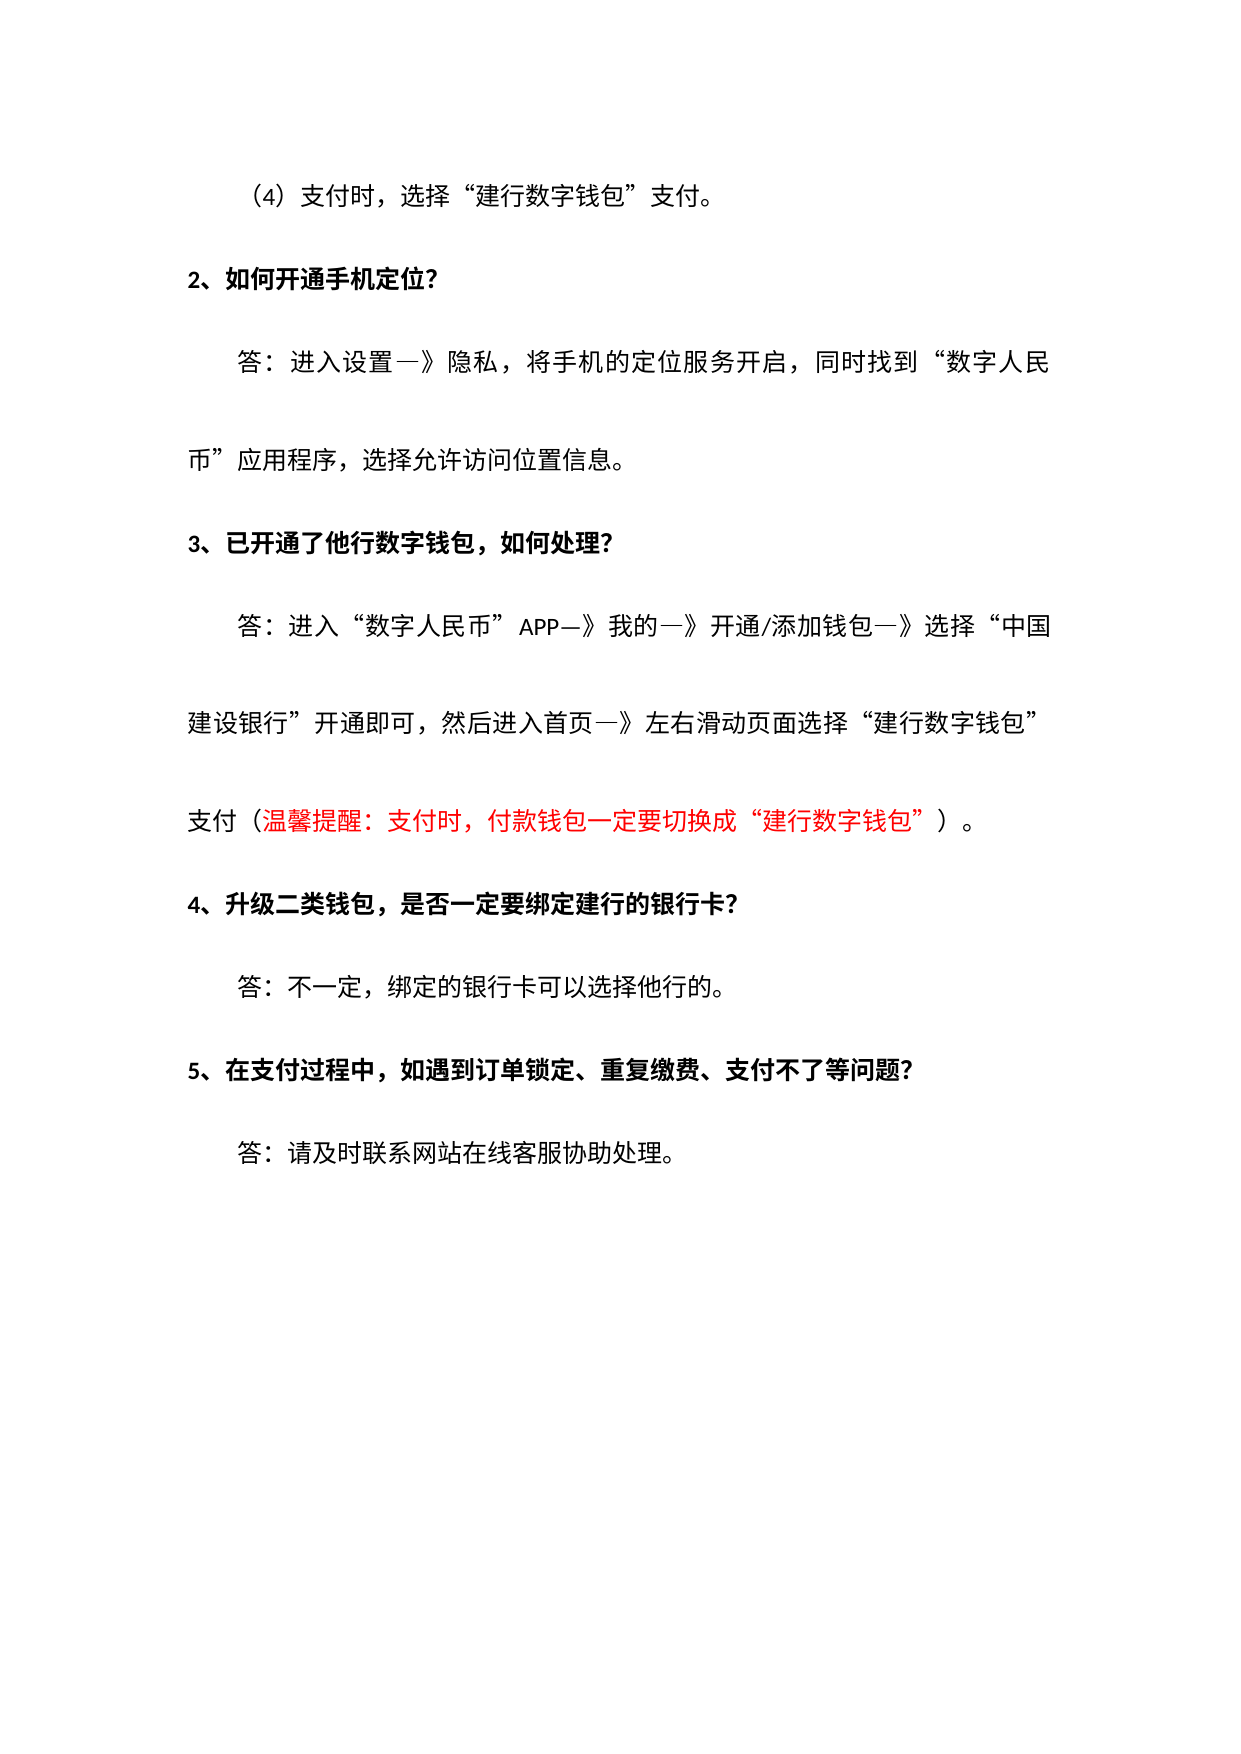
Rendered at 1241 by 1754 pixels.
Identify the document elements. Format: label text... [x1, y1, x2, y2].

list 如何开通手机定位？ [187, 245, 1053, 310]
list 在支付过程中，如遇到订单锁定、重复缴费、支付不了等问题？ [187, 1036, 1053, 1101]
list 升级二类钱包，是否一定要绑定建行的银行卡？ [187, 870, 1053, 935]
list 答：进入设置—》隐私，将手机的定位服务开启，同时找到“数字人民币”应用程序，选择允许访问位置信息。 [187, 328, 1053, 491]
list 答：请及时联系网站在线客服协助处理。 [187, 1119, 1053, 1184]
list 答：进入“数字人民币”APP—》我的—》开通/添加钱包—》选择“中国建设银行”开通即可，然后进入首页—》左右滑动页面选择“建行数字钱包”支付（温馨提醒：支付时，付款钱包一定要切换成“建行数字钱包”）。 [187, 592, 1053, 852]
list 已开通了他行数字钱包，如何处理？ [187, 509, 1053, 574]
list 答：不一定，绑定的银行卡可以选择他行的。 [187, 953, 1053, 1018]
list 支付时，选择“建行数字钱包”支付。 [187, 162, 1053, 227]
